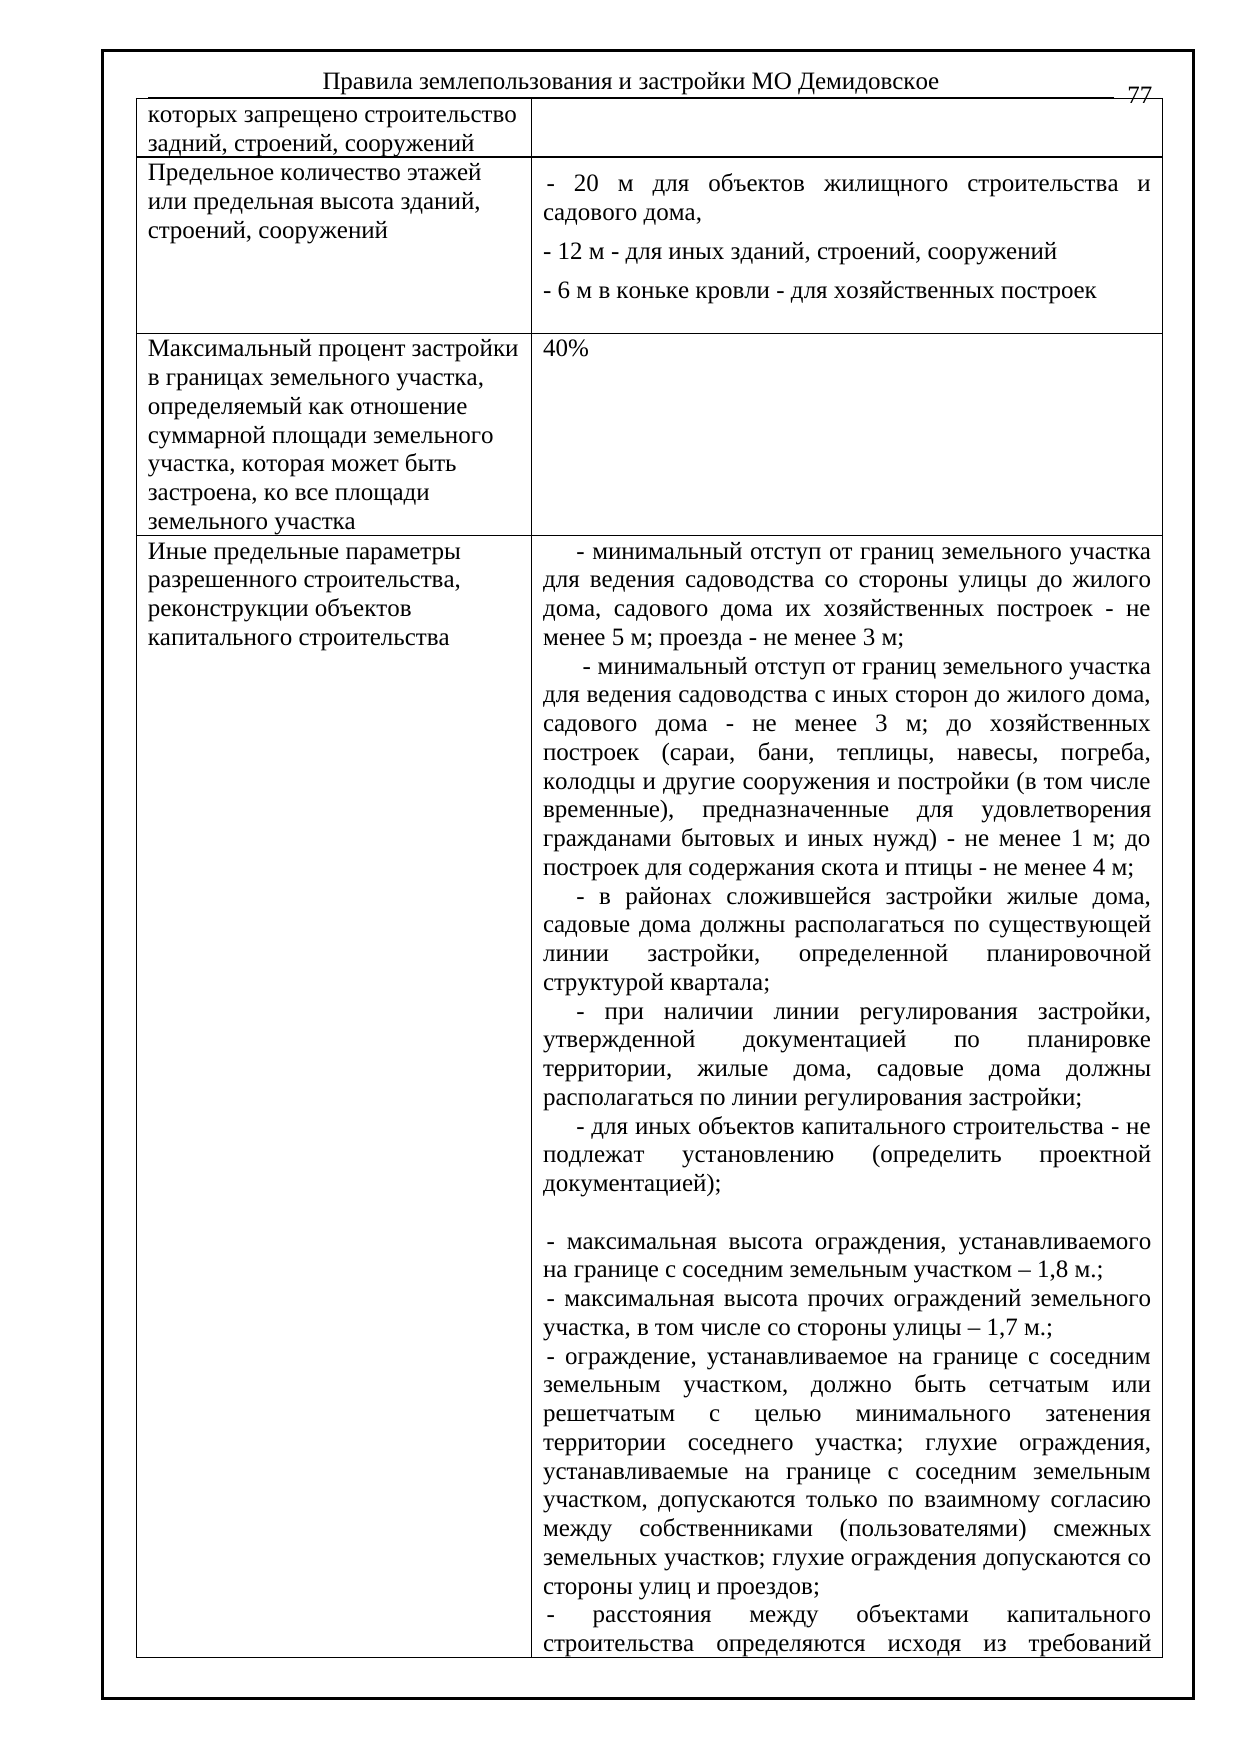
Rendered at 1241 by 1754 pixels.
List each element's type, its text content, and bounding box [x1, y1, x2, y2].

table_cell - 20 м для объектов жилищного строительства и садового дома, - 12 м - для иных зданий, строений, сооружений - 6 м в коньке кровли - для хозяйственных построек [532, 158, 1162, 332]
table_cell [137, 99, 531, 156]
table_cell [137, 536, 531, 1657]
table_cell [532, 99, 1162, 156]
table_cell 40% [532, 334, 1162, 535]
table_cell Предельное количество этажей или предельная высота зданий, строений, сооружений [137, 158, 531, 332]
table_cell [532, 536, 1162, 1657]
table_cell Максимальный процент застройки в границах земельного участка, определяемый как отношение суммарной площади земельного участка, которая может быть застроена, ко все площади земельного участка [137, 334, 531, 535]
